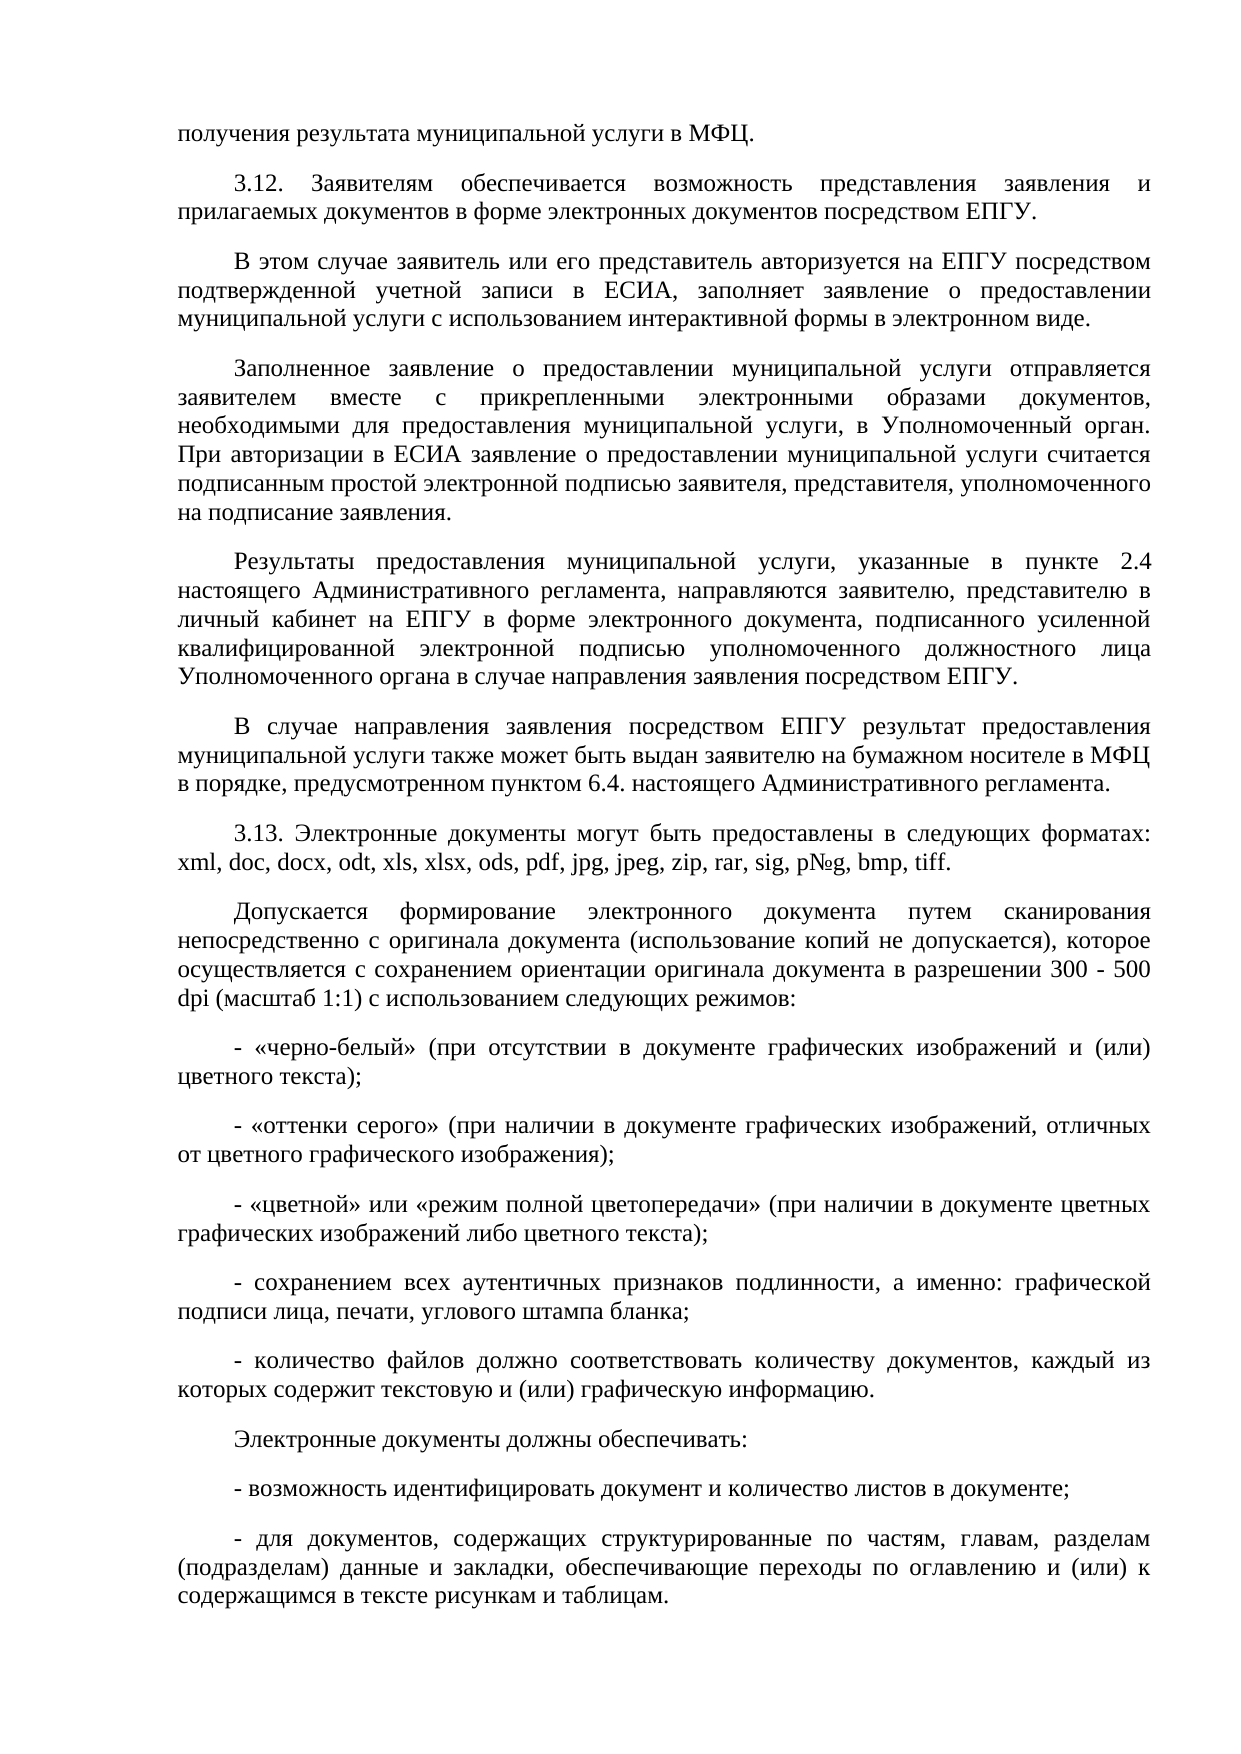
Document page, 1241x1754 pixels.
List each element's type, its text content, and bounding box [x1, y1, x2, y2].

text 3.12. Заявителям обеспечивается возможность представления заявления и прилагаемых документов в форме электронных документов посредством ЕПГУ. [177, 168, 1152, 225]
text - количество файлов должно соответствовать количеству документов, каждый из которых содержит текстовую и (или) графическую информацию. [177, 1346, 1152, 1403]
text Результаты предоставления муниципальной услуги, указанные в пункте 2.4 настоящего Административного регламента, направляются заявителю, представителю в личный кабинет на ЕПГУ в форме электронного документа, подписанного усиленной квалифицированной электронной подписью уполномоченного должностного лица Уполномоченного органа в случае направления заявления посредством ЕПГУ. [177, 546, 1152, 690]
text - «оттенки серого» (при наличии в документе графических изображений, отличных от цветного графического изображения); [177, 1111, 1152, 1168]
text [177, 118, 1152, 147]
text Электронные документы должны обеспечивать: [177, 1424, 1152, 1453]
text Допускается формирование электронного документа путем сканирования непосредственно с оригинала документа (использование копий не допускается), которое осуществляется с сохранением ориентации оригинала документа в разрешении 300 - 500 dpi (масштаб 1:1) с использованием следующих режимов: [177, 896, 1152, 1011]
text В этом случае заявитель или его представитель авторизуется на ЕПГУ посредством подтвержденной учетной записи в ЕСИА, заполняет заявление о предоставлении муниципальной услуги с использованием интерактивной формы в электронном виде. [177, 246, 1152, 332]
text Заполненное заявление о предоставлении муниципальной услуги отправляется заявителем вместе с прикрепленными электронными образами документов, необходимыми для предоставления муниципальной услуги, в Уполномоченный орган. При авторизации в ЕСИА заявление о предоставлении муниципальной услуги считается подписанным простой электронной подписью заявителя, представителя, уполномоченного на подписание заявления. [177, 353, 1152, 526]
text - «черно-белый» (при отсутствии в документе графических изображений и (или) цветного текста); [177, 1032, 1152, 1090]
text - сохранением всех аутентичных признаков подлинности, а именно: графической подписи лица, печати, углового штампа бланка; [177, 1267, 1152, 1325]
text 3.13. Электронные документы могут быть предоставлены в следующих форматах: xml, doc, docx, odt, xls, xlsx, ods, pdf, jpg, jpeg, zip, rar, sig, p№g, bmp, tiff. [177, 818, 1152, 876]
text - для документов, содержащих структурированные по частям, главам, разделам (подразделам) данные и закладки, обеспечивающие переходы по оглавлению и (или) к содержащимся в тексте рисункам и таблицам. [177, 1523, 1152, 1609]
text - «цветной» или «режим полной цветопередачи» (при наличии в документе цветных графических изображений либо цветного текста); [177, 1189, 1152, 1246]
text В случае направления заявления посредством ЕПГУ результат предоставления муниципальной услуги также может быть выдан заявителю на бумажном носителе в МФЦ в порядке, предусмотренном пунктом 6.4. настоящего Административного регламента. [177, 711, 1152, 797]
text - возможность идентифицировать документ и количество листов в документе; [177, 1473, 1152, 1502]
